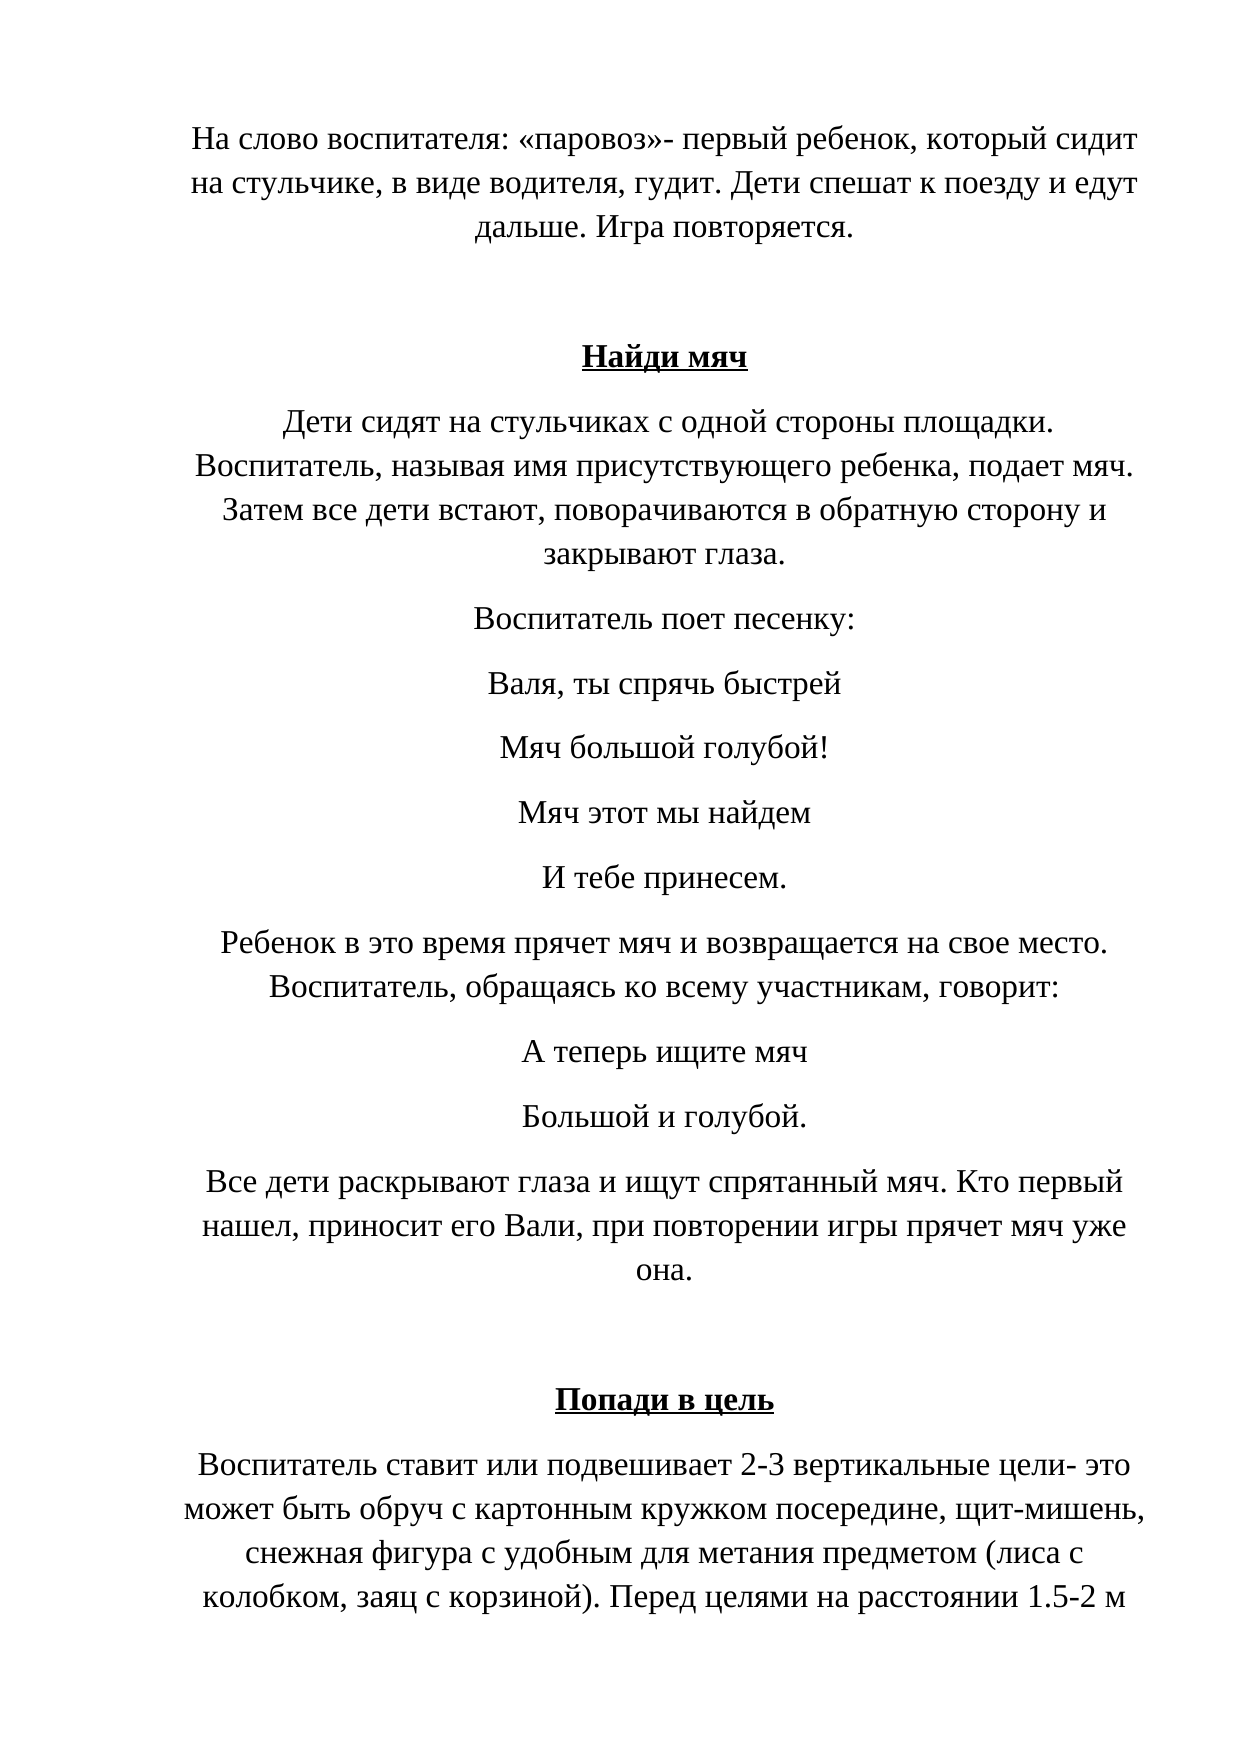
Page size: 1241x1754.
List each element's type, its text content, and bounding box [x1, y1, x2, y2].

text Валя, ты спрячь быстрей [177, 663, 1152, 701]
text И тебе принесем. [177, 858, 1152, 896]
text Мяч этот мы найдем [177, 793, 1152, 831]
text А теперь ищите мяч [177, 1031, 1152, 1070]
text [177, 1444, 1152, 1614]
text Все дети раскрывают глаза и ищут спрятанный мяч. Кто первый нашел, приносит его Вали, при повторении игры прячет мяч уже она. [177, 1161, 1152, 1288]
text Дети сидят на стульчиках с одной стороны площадки. Воспитатель, называя имя присутствующего ребенка, подает мяч. Затем все дети встают, поворачиваются в обратную сторону и закрывают глаза. [177, 401, 1152, 571]
text Попади в цель [177, 1379, 1152, 1417]
text Ребенок в это время прячет мяч и возвращается на свое место. Воспитатель, обращаясь ко всему участникам, говорит: [177, 922, 1152, 1005]
text Мяч большой голубой! [177, 728, 1152, 766]
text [177, 118, 1152, 244]
text Воспитатель поет песенку: [177, 598, 1152, 636]
text Большой и голубой. [177, 1096, 1152, 1135]
text Найди мяч [177, 336, 1152, 374]
